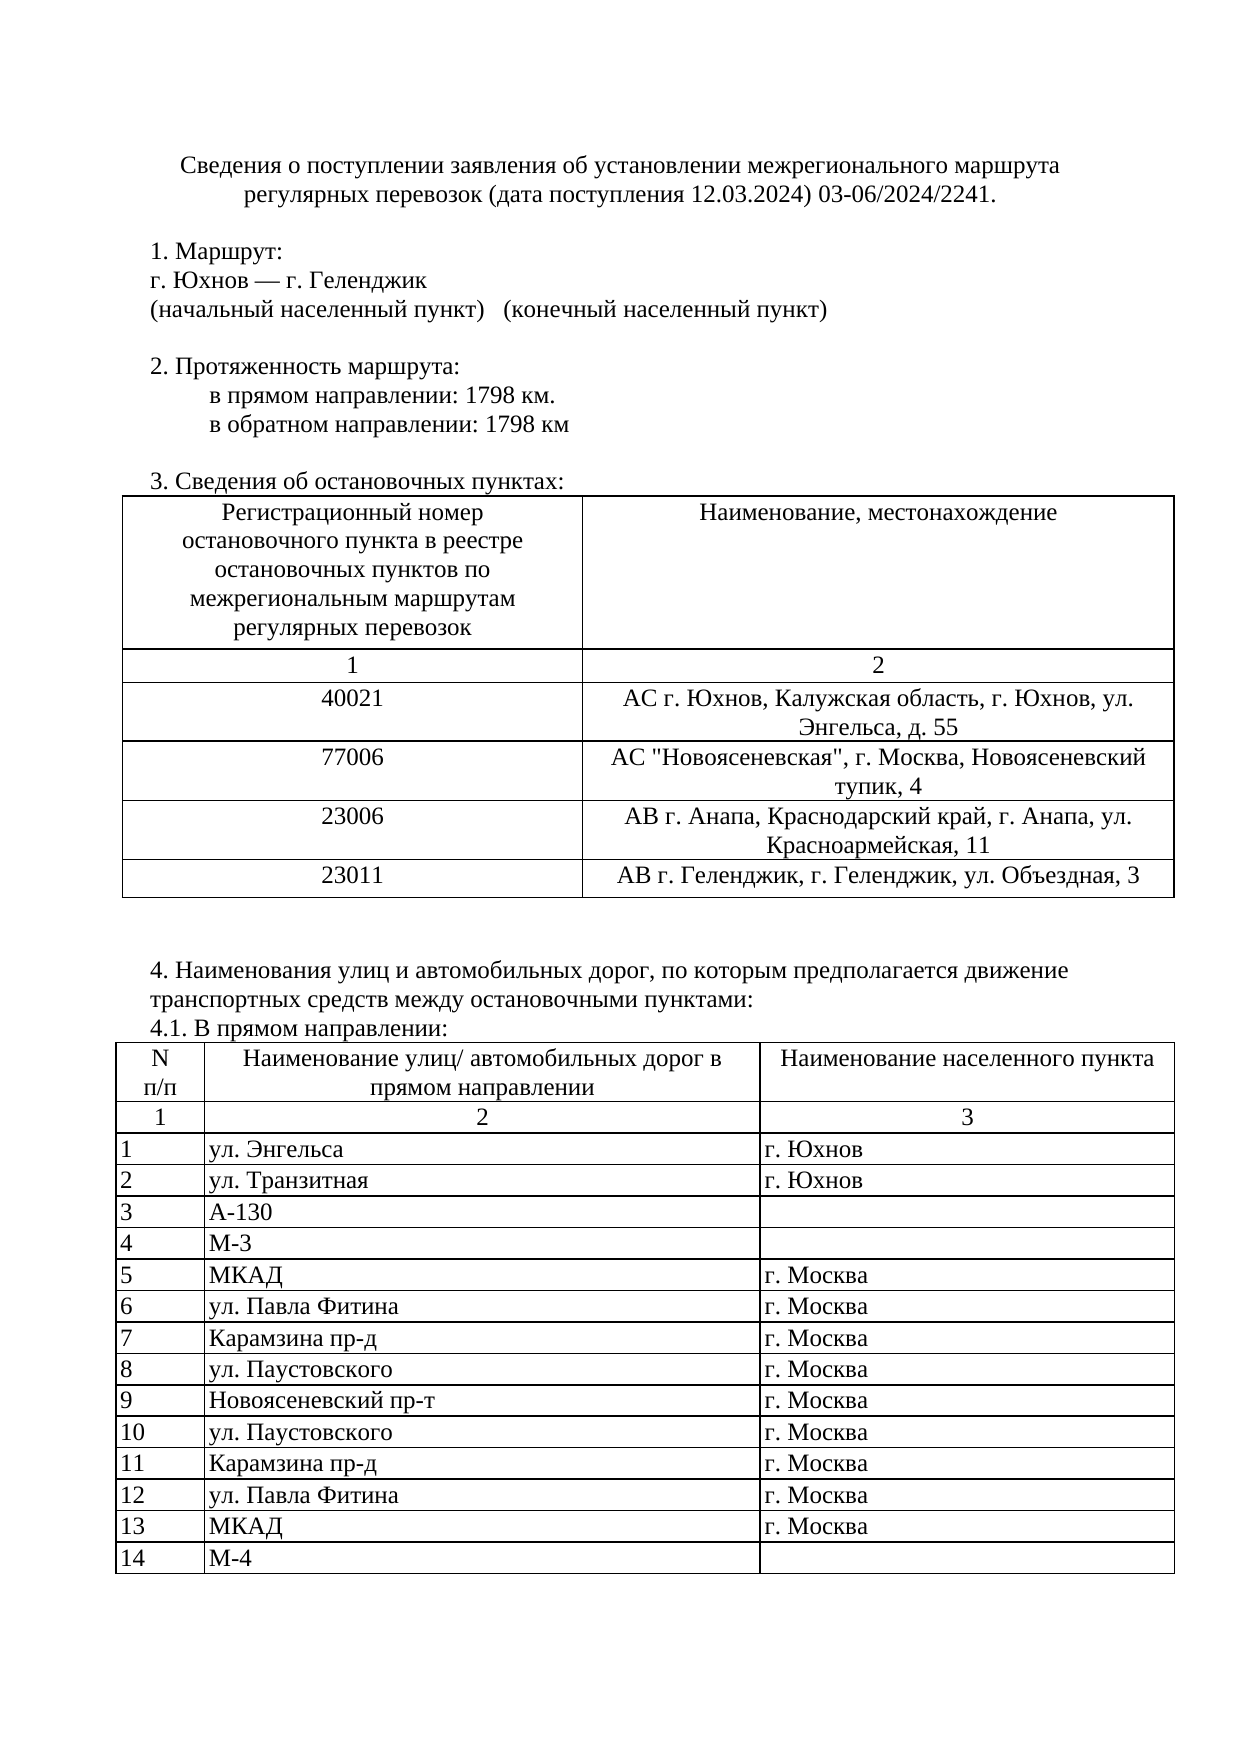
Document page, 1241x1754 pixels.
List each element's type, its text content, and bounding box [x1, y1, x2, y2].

table_cell [761, 1197, 1174, 1227]
table_header Наименование, местонахождение [583, 497, 1173, 648]
table_header Наименование населенного пункта [761, 1043, 1174, 1101]
table_cell АС "Новоясеневская", г. Москва, Новоясеневский тупик, 4 [583, 742, 1173, 799]
table_cell 5 [117, 1260, 204, 1289]
table_cell г. Юхнов [761, 1165, 1174, 1195]
table_cell 2 [205, 1102, 759, 1132]
table_cell 9 [117, 1386, 204, 1415]
table_cell 23011 [123, 860, 582, 896]
table_cell г. Москва [761, 1417, 1174, 1447]
table_cell 14 [117, 1543, 204, 1573]
table_cell МКАД [205, 1511, 759, 1541]
table_cell 10 [117, 1417, 204, 1447]
table_cell 6 [117, 1291, 204, 1321]
table_cell г. Москва [761, 1260, 1174, 1289]
table_cell г. Москва [761, 1448, 1174, 1478]
table_cell 7 [117, 1323, 204, 1352]
table_cell [761, 1543, 1174, 1573]
table_cell 1 [123, 650, 582, 681]
table_header Наименование улиц/ автомобильных дорог в прямом направлении [205, 1043, 759, 1101]
table_cell ул. Энгельса [205, 1134, 759, 1164]
table_cell М-3 [205, 1228, 759, 1258]
table_cell 11 [117, 1448, 204, 1478]
table_cell М-4 [205, 1543, 759, 1573]
table_cell МКАД [205, 1260, 759, 1289]
text 2. Протяженность маршрута: [150, 351, 1090, 380]
table_cell г. Юхнов [761, 1134, 1174, 1164]
table_cell ул. Павла Фитина [205, 1480, 759, 1510]
table_cell 23006 [123, 801, 582, 858]
text (начальный населенный пункт) (конечный населенный пункт) [150, 294, 1090, 322]
table_cell 77006 [123, 742, 582, 799]
text 3. Сведения об остановочных пунктах: [150, 466, 1090, 495]
table_cell ул. Паустовского [205, 1354, 759, 1384]
table_cell 3 [117, 1197, 204, 1227]
text г. Юхнов — г. Геленджик [150, 265, 1090, 294]
text в обратном направлении: 1798 км [150, 409, 1090, 437]
table_cell 4 [117, 1228, 204, 1258]
table_cell 13 [117, 1511, 204, 1541]
table_cell г. Москва [761, 1291, 1174, 1321]
text в прямом направлении: 1798 км. [150, 380, 1090, 409]
table_cell АС г. Юхнов, Калужская область, г. Юхнов, ул. Энгельса, д. 55 [583, 683, 1173, 740]
table_cell ул. Паустовского [205, 1417, 759, 1447]
table_header Регистрационный номер остановочного пункта в реестре остановочных пунктов по межрегиональным маршрутам регулярных перевозок [123, 497, 582, 648]
table_cell 1 [117, 1102, 204, 1132]
table_cell 2 [583, 650, 1173, 681]
table_cell А-130 [205, 1197, 759, 1227]
table_cell Карамзина пр-д [205, 1448, 759, 1478]
table_cell г. Москва [761, 1511, 1174, 1541]
table_header N п/п [117, 1043, 204, 1101]
text Сведения о поступлении заявления об установлении межрегионального маршрута регулярных перевозок (дата поступления 12.03.2024) 03-06/2024/2241. [150, 150, 1090, 207]
table_cell 8 [117, 1354, 204, 1384]
table_cell г. Москва [761, 1480, 1174, 1510]
text 4. Наименования улиц и автомобильных дорог, по которым предполагается движение транспортных средств между остановочными пунктами: [150, 956, 1090, 1013]
table_cell 3 [761, 1102, 1174, 1132]
table_cell ул. Павла Фитина [205, 1291, 759, 1321]
table_cell 1 [117, 1134, 204, 1164]
table_cell 12 [117, 1480, 204, 1510]
table_cell АВ г. Анапа, Краснодарский край, г. Анапа, ул. Красноармейская, 11 [583, 801, 1173, 858]
table_cell г. Москва [761, 1386, 1174, 1415]
table_cell 40021 [123, 683, 582, 740]
table_cell АВ г. Геленджик, г. Геленджик, ул. Объездная, 3 [583, 860, 1173, 896]
text 4.1. В прямом направлении: [150, 1013, 1090, 1042]
table_cell Новоясеневский пр-т [205, 1386, 759, 1415]
table_cell 2 [117, 1165, 204, 1195]
table_cell ул. Транзитная [205, 1165, 759, 1195]
table_cell Карамзина пр-д [205, 1323, 759, 1352]
table_cell г. Москва [761, 1354, 1174, 1384]
table_cell г. Москва [761, 1323, 1174, 1352]
text 1. Маршрут: [150, 236, 1090, 265]
table_cell [761, 1228, 1174, 1258]
